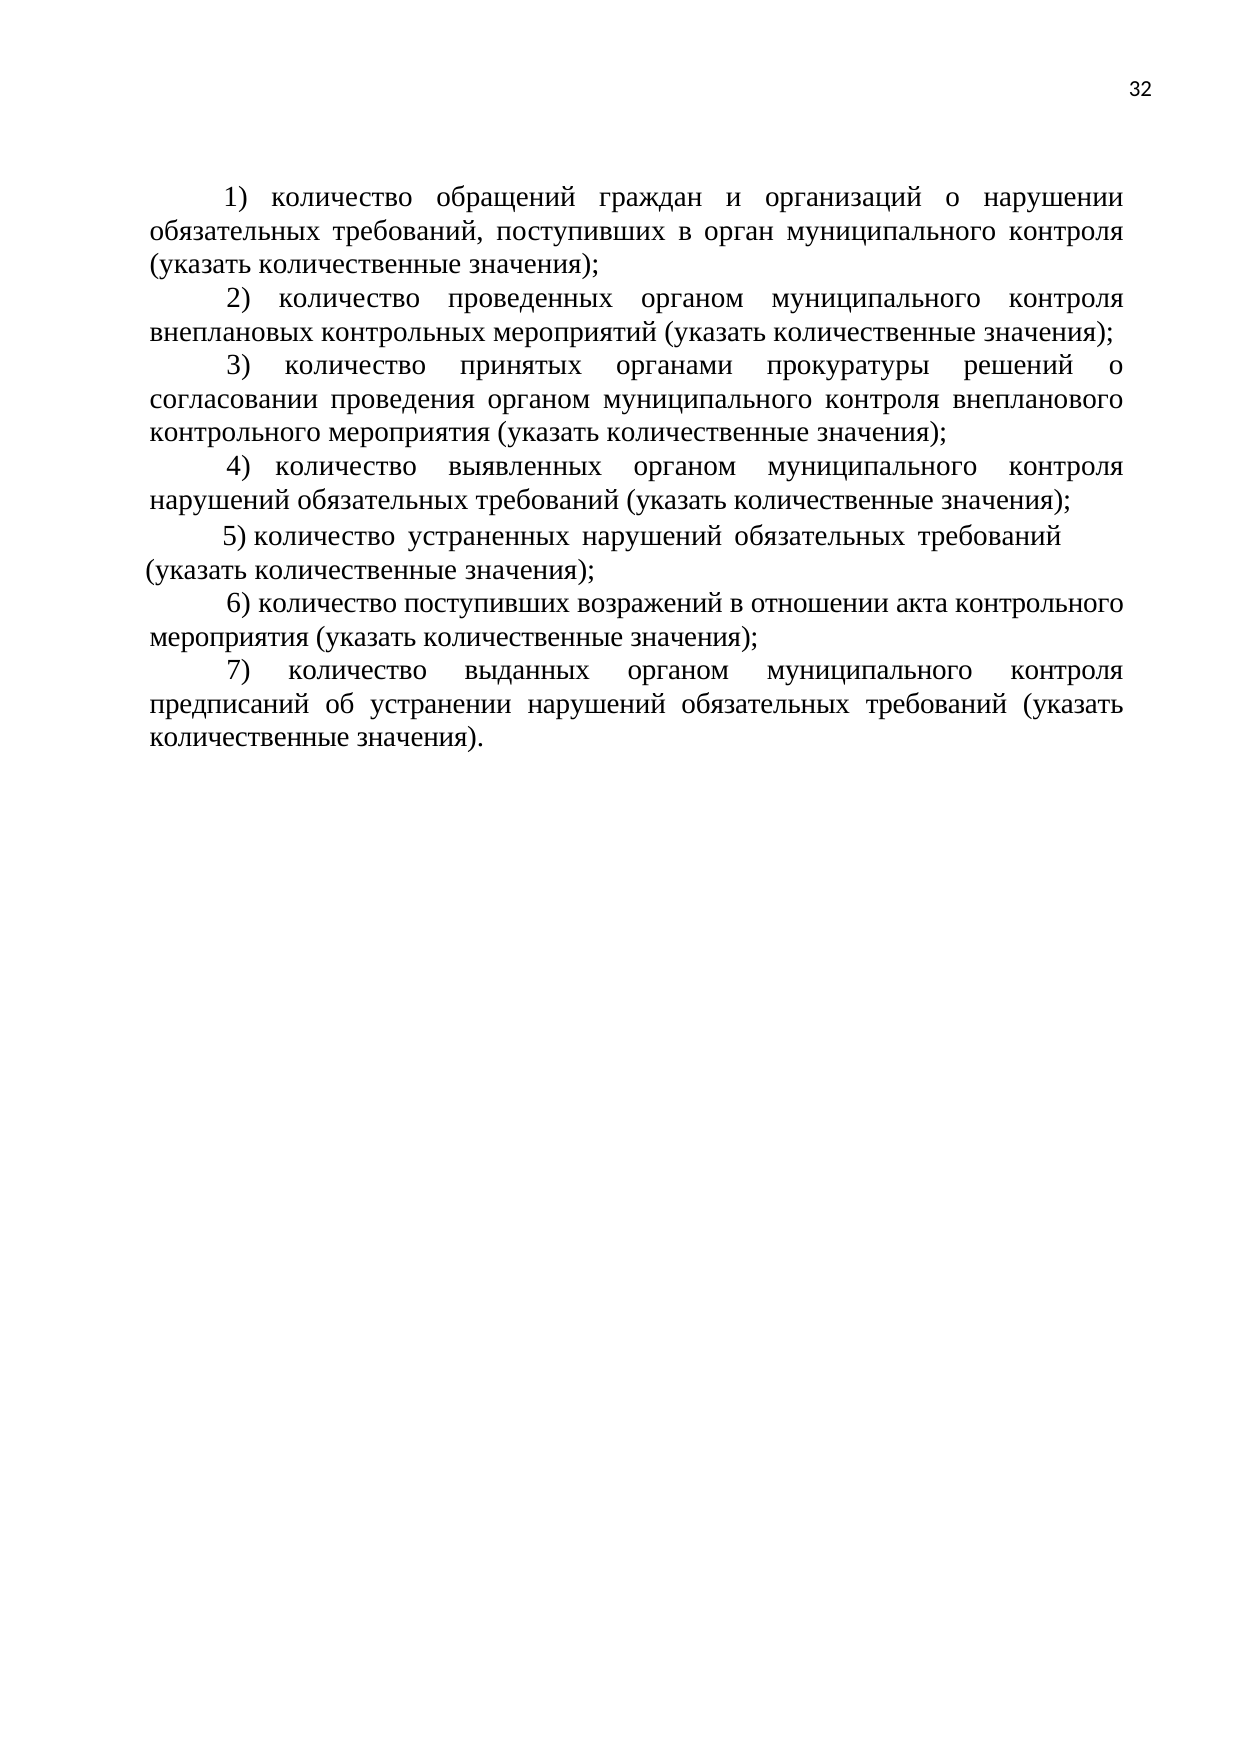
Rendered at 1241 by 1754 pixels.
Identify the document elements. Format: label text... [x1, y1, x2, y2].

text 3) количество принятых органами прокуратуры решений о согласовании проведения органом муниципального контроля внепланового контрольного мероприятия (указать количественные значения); [149, 347, 1123, 448]
text 6) количество поступивших возражений в отношении акта контрольного мероприятия (указать количественные значения); [149, 585, 1123, 652]
text 5) количество устраненных нарушений обязательных требований (указать количественные значения); [145, 518, 1146, 585]
text 7) количество выданных органом муниципального контроля предписаний об устранении нарушений обязательных требований (указать количественные значения). [149, 652, 1123, 753]
text 4) количество выявленных органом муниципального контроля нарушений обязательных требований (указать количественные значения); [149, 448, 1123, 515]
text 1) количество обращений граждан и организаций о нарушении обязательных требований, поступивших в орган муниципального контроля (указать количественные значения); [149, 179, 1123, 280]
text 2) количество проведенных органом муниципального контроля внеплановых контрольных мероприятий (указать количественные значения); [149, 280, 1124, 347]
